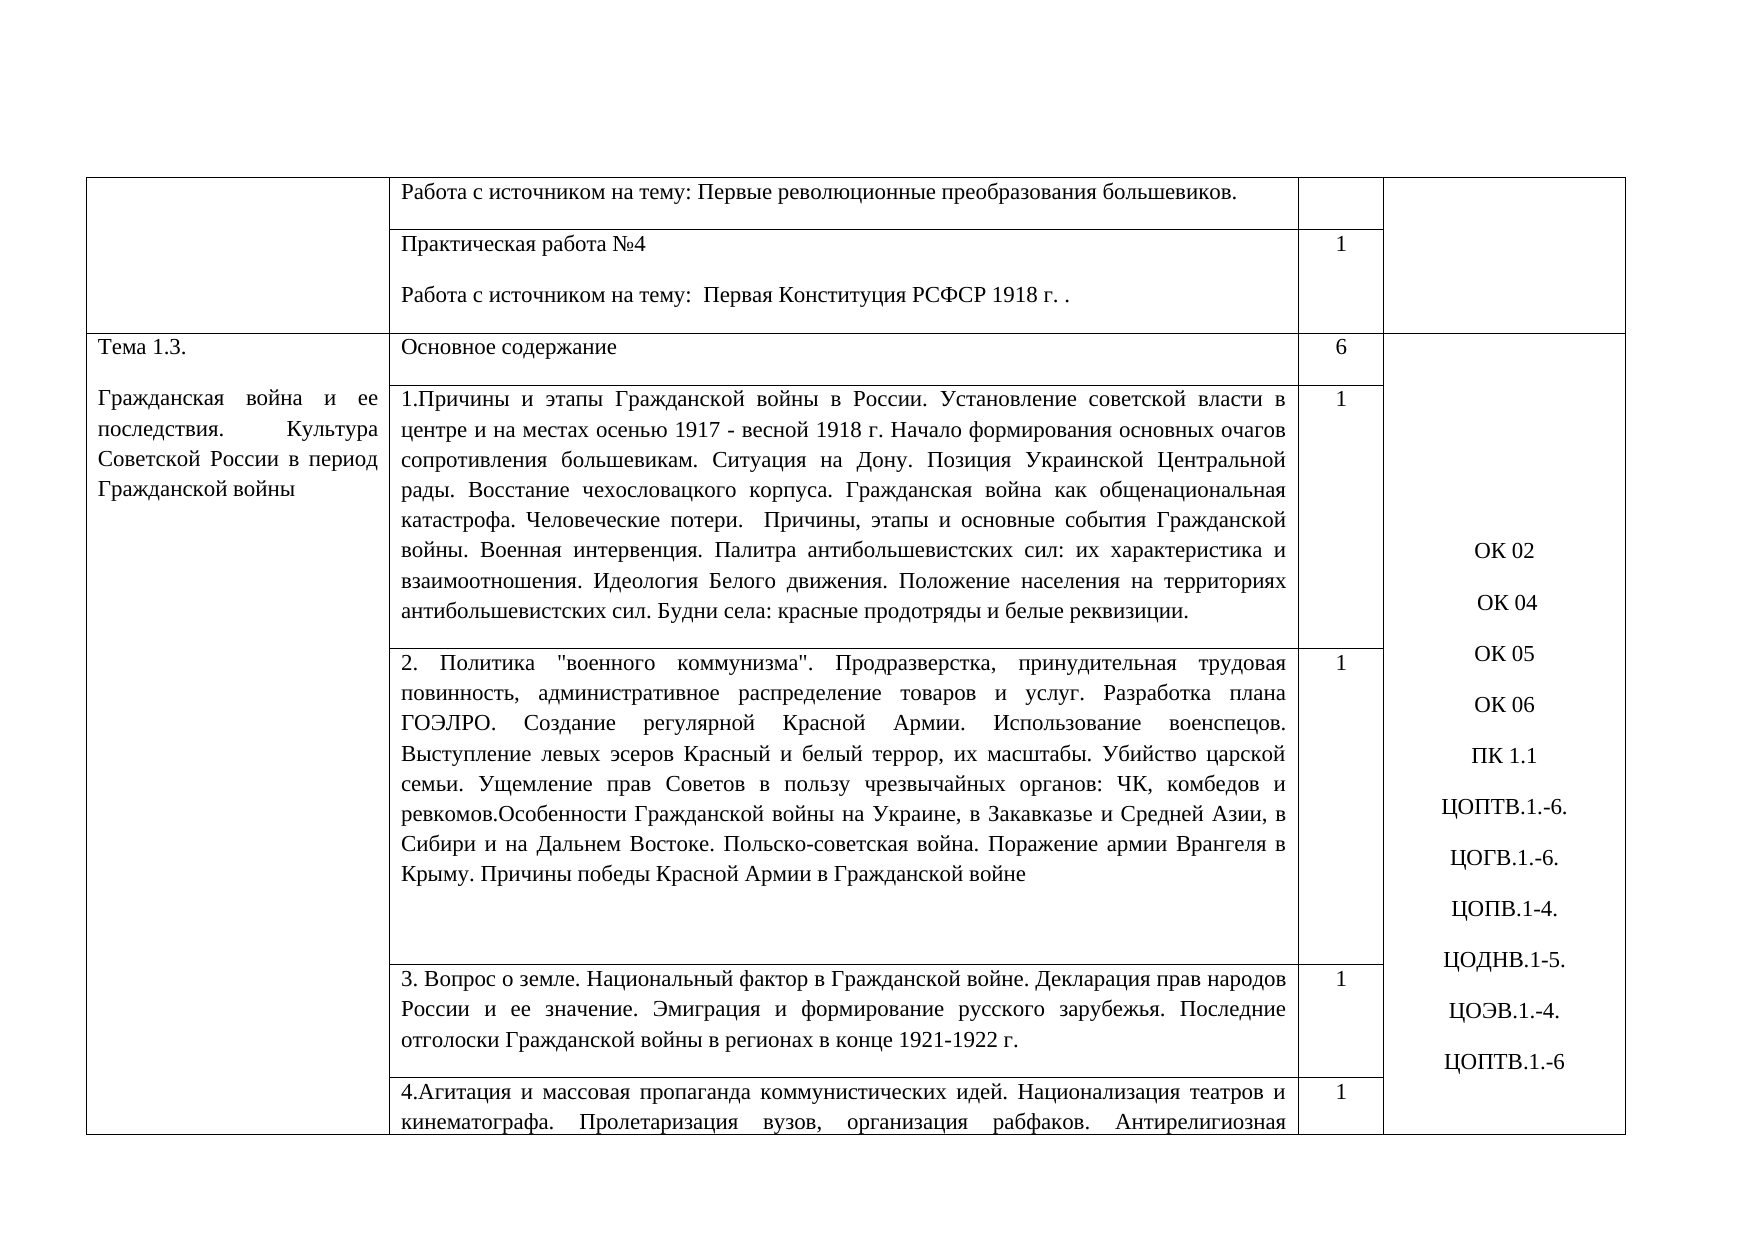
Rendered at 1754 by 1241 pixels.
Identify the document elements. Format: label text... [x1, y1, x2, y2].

table_cell 2. Политика "военного коммунизма". Продразверстка, принудительная трудовая повинность, административное распределение товаров и услуг. Разработка плана ГОЭЛРО. Создание регулярной Красной Армии. Использование военспецов. Выступление левых эсеров Красный и белый террор, их масштабы. Убийство царской семьи. Ущемление прав Советов в пользу чрезвычайных органов: ЧК, комбедов и ревкомов.Особенности Гражданской войны на Украине, в Закавказье и Средней Азии, в Сибири и на Дальнем Востоке. Польско-советская война. Поражение армии Врангеля в Крыму. Причины победы Красной Армии в Гражданской войне [390, 649, 1298, 964]
table_cell 1 [1299, 230, 1383, 332]
table_cell Практическая работа №4 Работа с источником на тему: Первая Конституция РСФСР 1918 г. . [390, 230, 1298, 332]
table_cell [390, 178, 1298, 229]
table_cell 1 [1299, 965, 1383, 1077]
table_cell 1 [1299, 178, 1383, 229]
table_cell 1 [1299, 1078, 1383, 1134]
table_cell 1.Причины и этапы Гражданской войны в России. Установление советской власти в центре и на местах осенью 1917 - весной 1918 г. Начало формирования основных очагов сопротивления большевикам. Ситуация на Дону. Позиция Украинской Центральной рады. Восстание чехословацкого корпуса. Гражданская война как общенациональная катастрофа. Человеческие потери. Причины, этапы и основные события Гражданской войны. Военная интервенция. Палитра антибольшевистских сил: их характеристика и взаимоотношения. Идеология Белого движения. Положение населения на территориях антибольшевистских сил. Будни села: красные продотряды и белые реквизиции. [390, 386, 1298, 648]
table_cell 6 [1299, 334, 1383, 384]
table_cell Основное содержание [390, 334, 1298, 384]
table_cell 3. Вопрос о земле. Национальный фактор в Гражданской войне. Декларация прав народов России и ее значение. Эмиграция и формирование русского зарубежья. Последние отголоски Гражданской войны в регионах в конце 1921-1922 г. [390, 965, 1298, 1077]
table_cell Тема 1.3. Гражданская война и ее последствия. Культура Советской России в период Гражданской войны [87, 334, 389, 1134]
table_cell ОК 02 ОК 04 ОК 05 ОК 06 ПК 1.1 ЦОПТВ.1.-6. ЦОГВ.1.-6. ЦОПВ.1-4. ЦОДНВ.1-5. ЦОЭВ.1.-4. ЦОПТВ.1.-6 [1384, 334, 1625, 1134]
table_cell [390, 1078, 1298, 1134]
table_cell 1 [1299, 649, 1383, 964]
table_cell 1 [1299, 386, 1383, 648]
